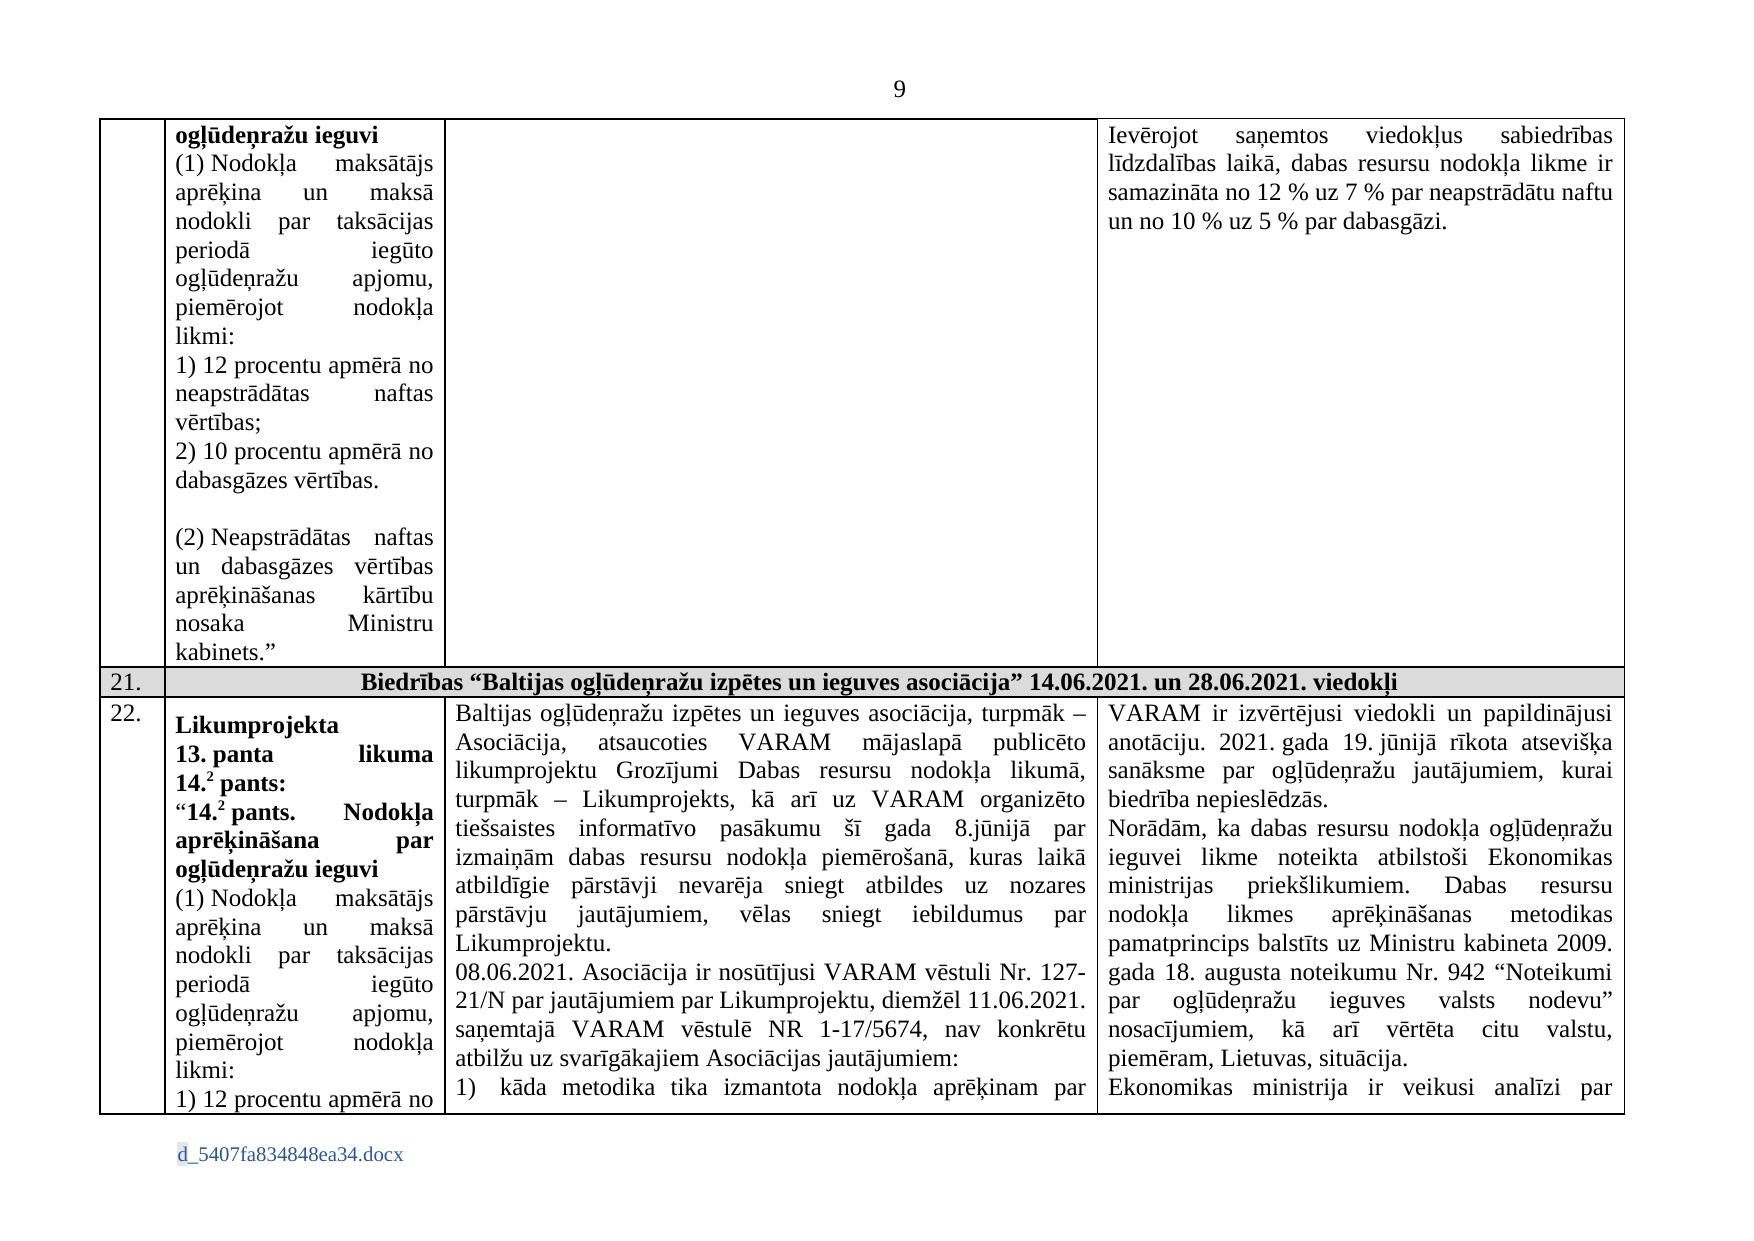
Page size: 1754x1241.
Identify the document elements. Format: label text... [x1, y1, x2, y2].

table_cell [1098, 698, 1624, 1113]
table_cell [166, 698, 444, 1113]
table_cell [101, 668, 164, 696]
table_cell Biedrības “Baltijas ogļūdeņražu izpētes un ieguves asociācija” 14.06.2021. un 28.06.2021. viedokļi [166, 668, 1624, 696]
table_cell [446, 698, 1097, 1113]
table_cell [1098, 119, 1624, 666]
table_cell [446, 120, 1097, 666]
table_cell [166, 120, 444, 666]
table_cell [101, 698, 164, 1113]
table_cell [101, 120, 164, 666]
